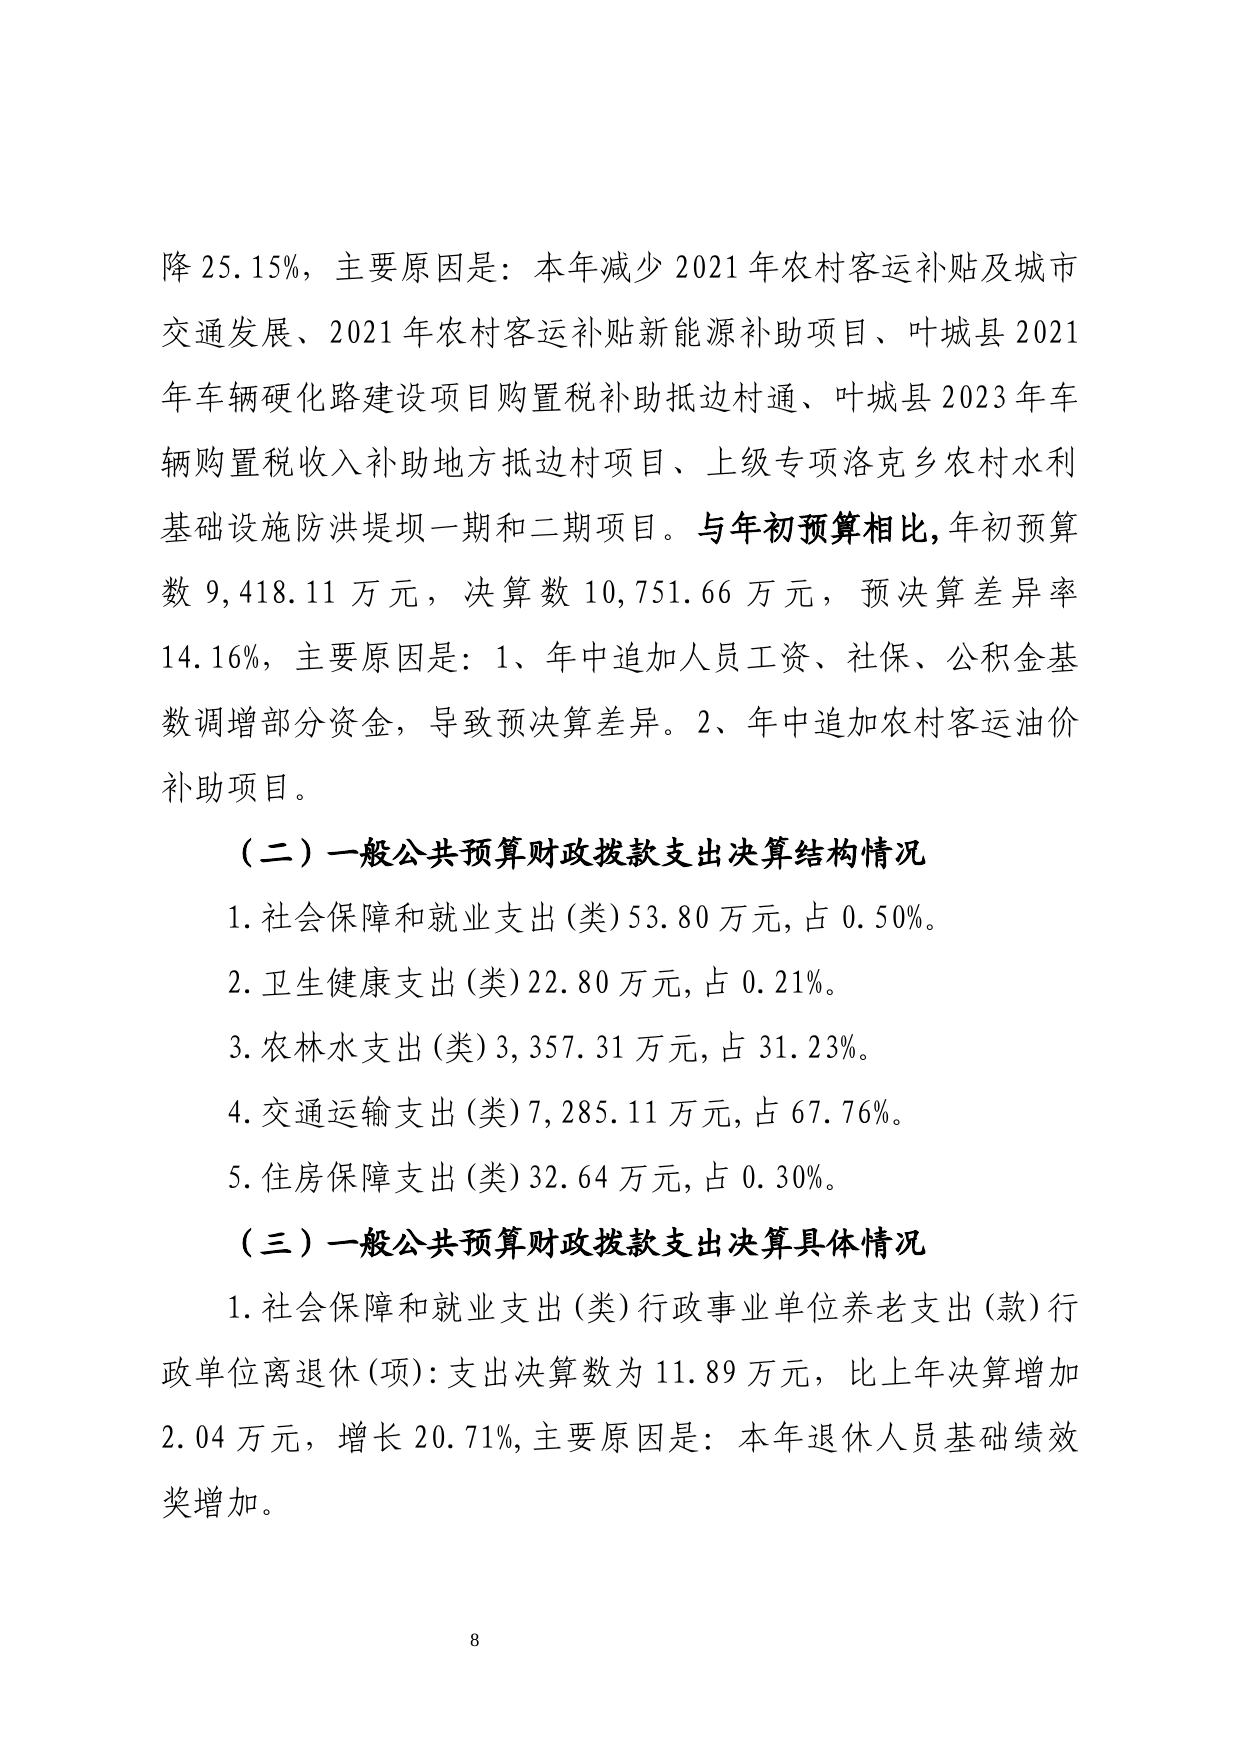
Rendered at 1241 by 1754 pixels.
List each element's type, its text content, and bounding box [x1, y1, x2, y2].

text 1.社会保障和就业支出(类)53.80万元,占0.50%。 [159, 883, 1081, 948]
text 3.农林水支出(类)3,357.31万元,占31.23%。 [159, 1013, 1081, 1078]
text 5.住房保障支出(类)32.64万元,占0.30%。 [159, 1143, 1081, 1208]
text （二）一般公共预算财政拨款支出决算结构情况 [159, 818, 1081, 883]
text （三）一般公共预算财政拨款支出决算具体情况 [159, 1208, 1081, 1273]
text 2.卫生健康支出(类)22.80万元,占0.21%。 [159, 948, 1081, 1013]
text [159, 233, 1081, 818]
text 4.交通运输支出(类)7,285.11万元,占67.76%。 [159, 1078, 1081, 1143]
text 1.社会保障和就业支出(类)行政事业单位养老支出(款)行政单位离退休(项):支出决算数为11.89万元，比上年决算增加2.04万元，增长20.71%,主要原因是：本年退休人员基础绩效奖增加。 [159, 1273, 1081, 1533]
